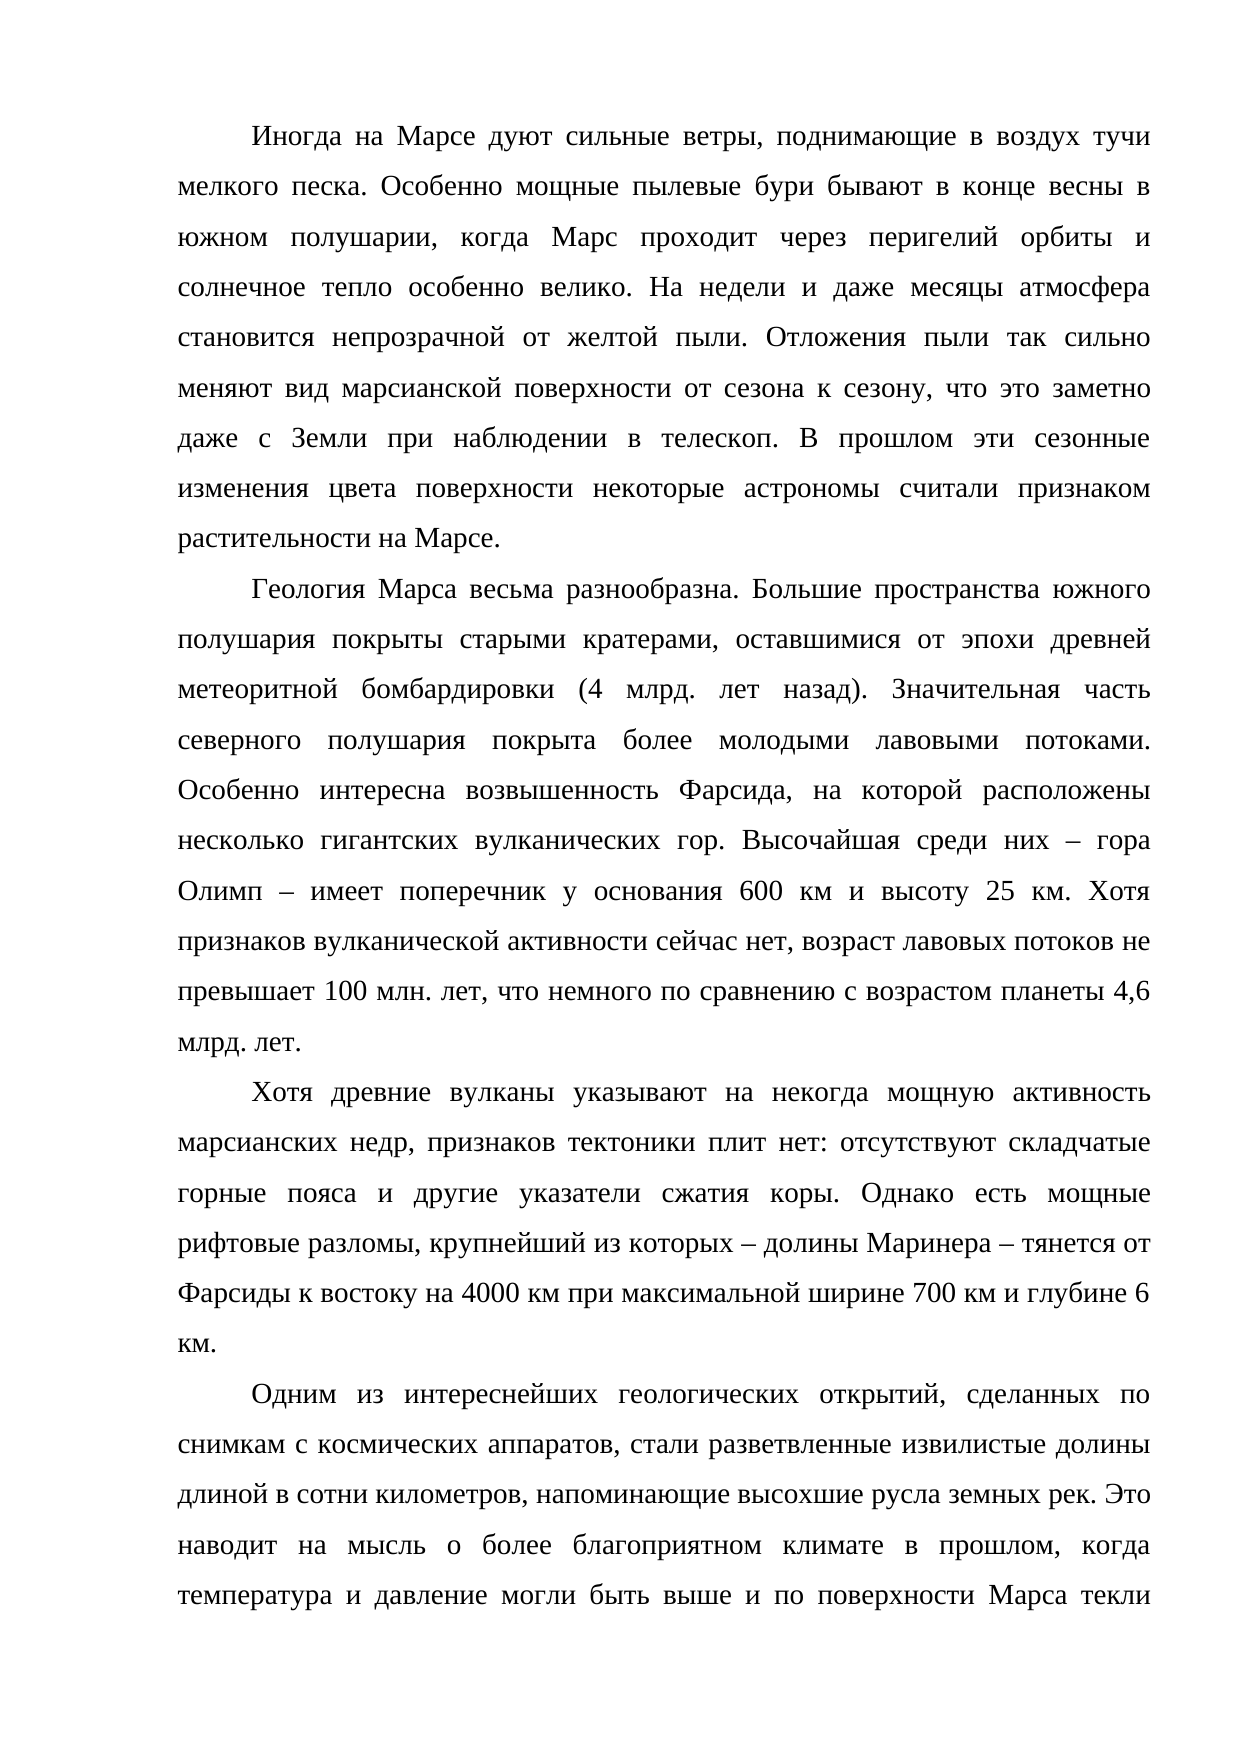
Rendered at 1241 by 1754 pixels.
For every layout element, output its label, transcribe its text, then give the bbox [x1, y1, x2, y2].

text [177, 1376, 1152, 1611]
text Геология Марса весьма разнообразна. Большие пространства южного полушария покрыты старыми кратерами, оставшимися от эпохи древней метеоритной бомбардировки (4 млрд. лет назад). Значительная часть северного полушария покрыта более молодыми лавовыми потоками. Особенно интересна возвышенность Фарсида, на которой расположены несколько гигантских вулканических гор. Высочайшая среди них – гора Олимп – имеет поперечник у основания и высоту . Хотя признаков вулканической активности сейчас нет, возраст лавовых потоков не превышает 100 млн. лет, что немного по сравнению с возрастом планеты 4,6 млрд. лет. [177, 571, 1152, 1057]
text Хотя древние вулканы указывают на некогда мощную активность марсианских недр, признаков тектоники плит нет: отсутствуют складчатые горные пояса и другие указатели сжатия коры. Однако есть мощные рифтовые разломы, крупнейший из которых – долины Маринера – тянется от Фарсиды к востоку на при максимальной ширине и глубине . [177, 1074, 1152, 1359]
text Иногда на Марсе дуют сильные ветры, поднимающие в воздух тучи мелкого песка. Особенно мощные пылевые бури бывают в конце весны в южном полушарии, когда Марс проходит через перигелий орбиты и солнечное тепло особенно велико. На недели и даже месяцы атмосфера становится непрозрачной от желтой пыли. Отложения пыли так сильно меняют вид марсианской поверхности от сезона к сезону, что это заметно даже с Земли при наблюдении в телескоп. В прошлом эти сезонные изменения цвета поверхности некоторые астрономы считали признаком растительности на Марсе. [177, 118, 1152, 554]
